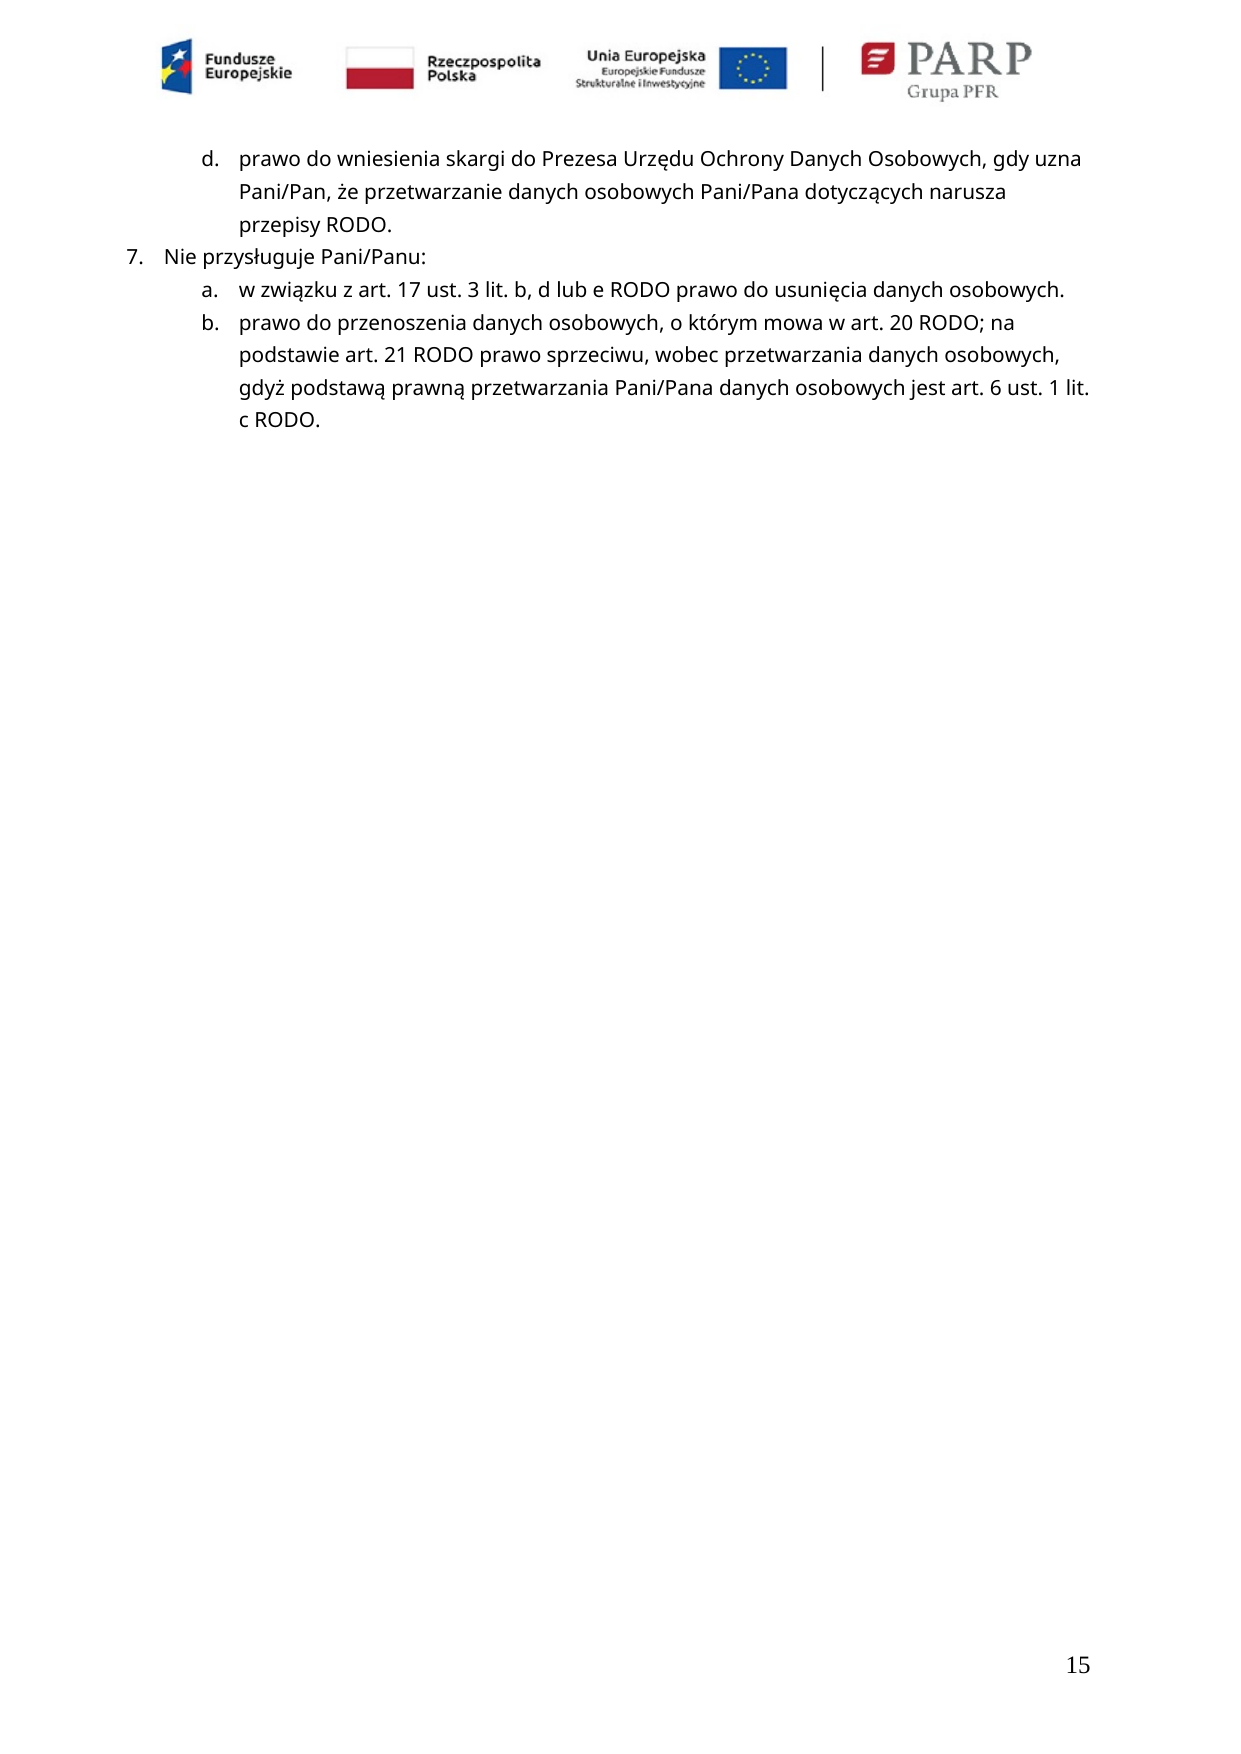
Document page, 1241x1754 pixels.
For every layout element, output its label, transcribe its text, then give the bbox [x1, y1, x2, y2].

list Nie przysługuje Pani/Panu: [126, 242, 1090, 271]
picture [138, 14, 1041, 116]
list prawo do przenoszenia danych osobowych, o którym mowa w art. 20 RODO; na podstawie art. 21 RODO prawo sprzeciwu, wobec przetwarzania danych osobowych, gdyż podstawą prawną przetwarzania Pani/Pana danych osobowych jest art. 6 ust. 1 lit. c RODO. [201, 308, 1090, 434]
list w związku z art. 17 ust. 3 lit. b, d lub e RODO prawo do usunięcia danych osobowych. [201, 275, 1090, 303]
list prawo do wniesienia skargi do Prezesa Urzędu Ochrony Danych Osobowych, gdy uzna Pani/Pan, że przetwarzanie danych osobowych Pani/Pana dotyczących narusza przepisy RODO. [201, 144, 1090, 238]
